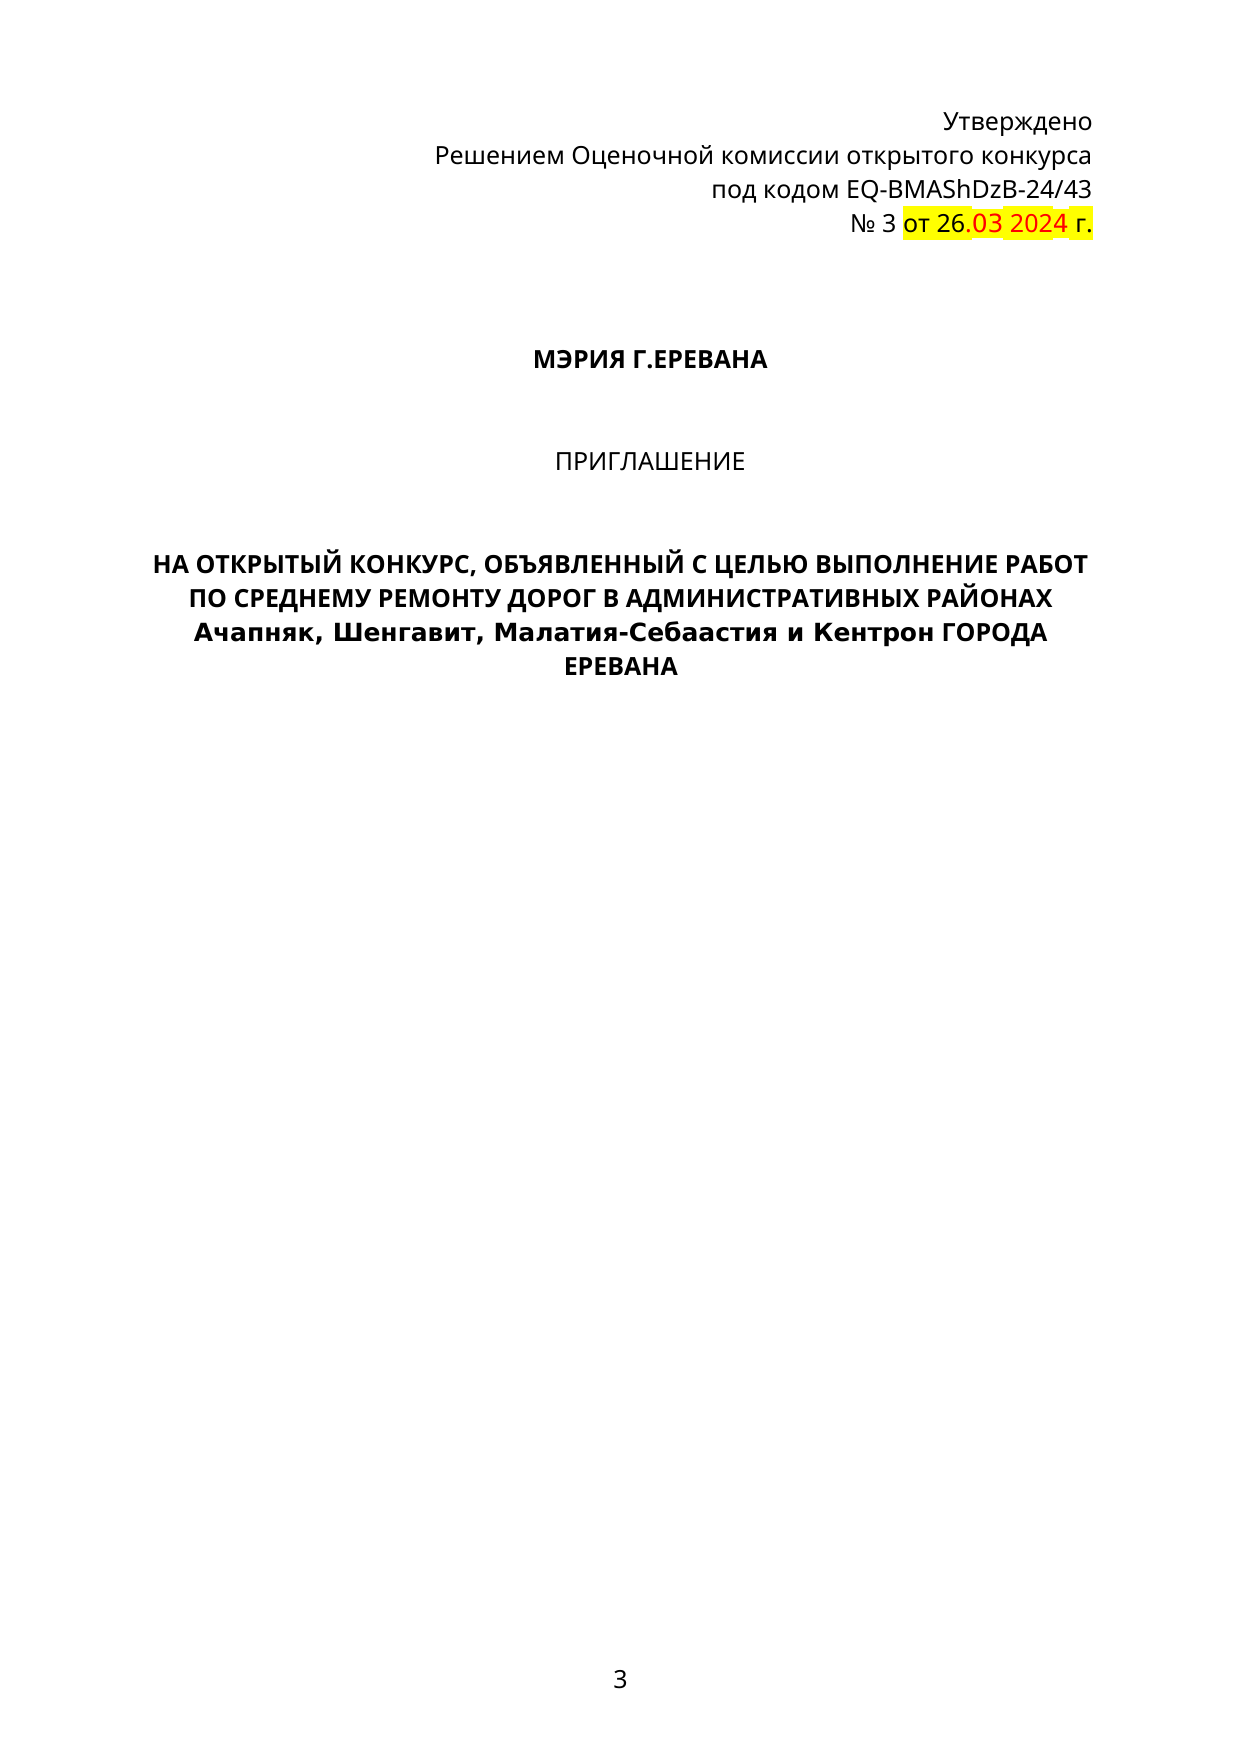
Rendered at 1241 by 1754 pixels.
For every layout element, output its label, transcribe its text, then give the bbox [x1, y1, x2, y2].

text НА ОТКРЫТЫЙ КОНКУРС, ОБЪЯВЛЕННЫЙ С ЦЕЛЬЮ ВЫПОЛНЕНИЕ РАБОТ ПО СРЕДНЕМУ РЕМОНТУ ДОРОГ В АДМИНИСТРАТИВНЫХ РАЙОНАХ Ачапняк, Шенгавит, Малатия-Себаастия и Кентрон ГОРОДА ЕРЕВАНА [148, 546, 1093, 682]
text МЭРИЯ Г.ЕРЕВАНА [148, 342, 1093, 376]
text Решением Оценочной комиссии открытого конкурса под кодом EQ-BMAShDzB-24/43 № 3 от 26.03 2024 г. [148, 137, 1092, 240]
text Утверждено [148, 103, 1092, 137]
text ПРИГЛАШЕНИЕ [148, 444, 1093, 478]
